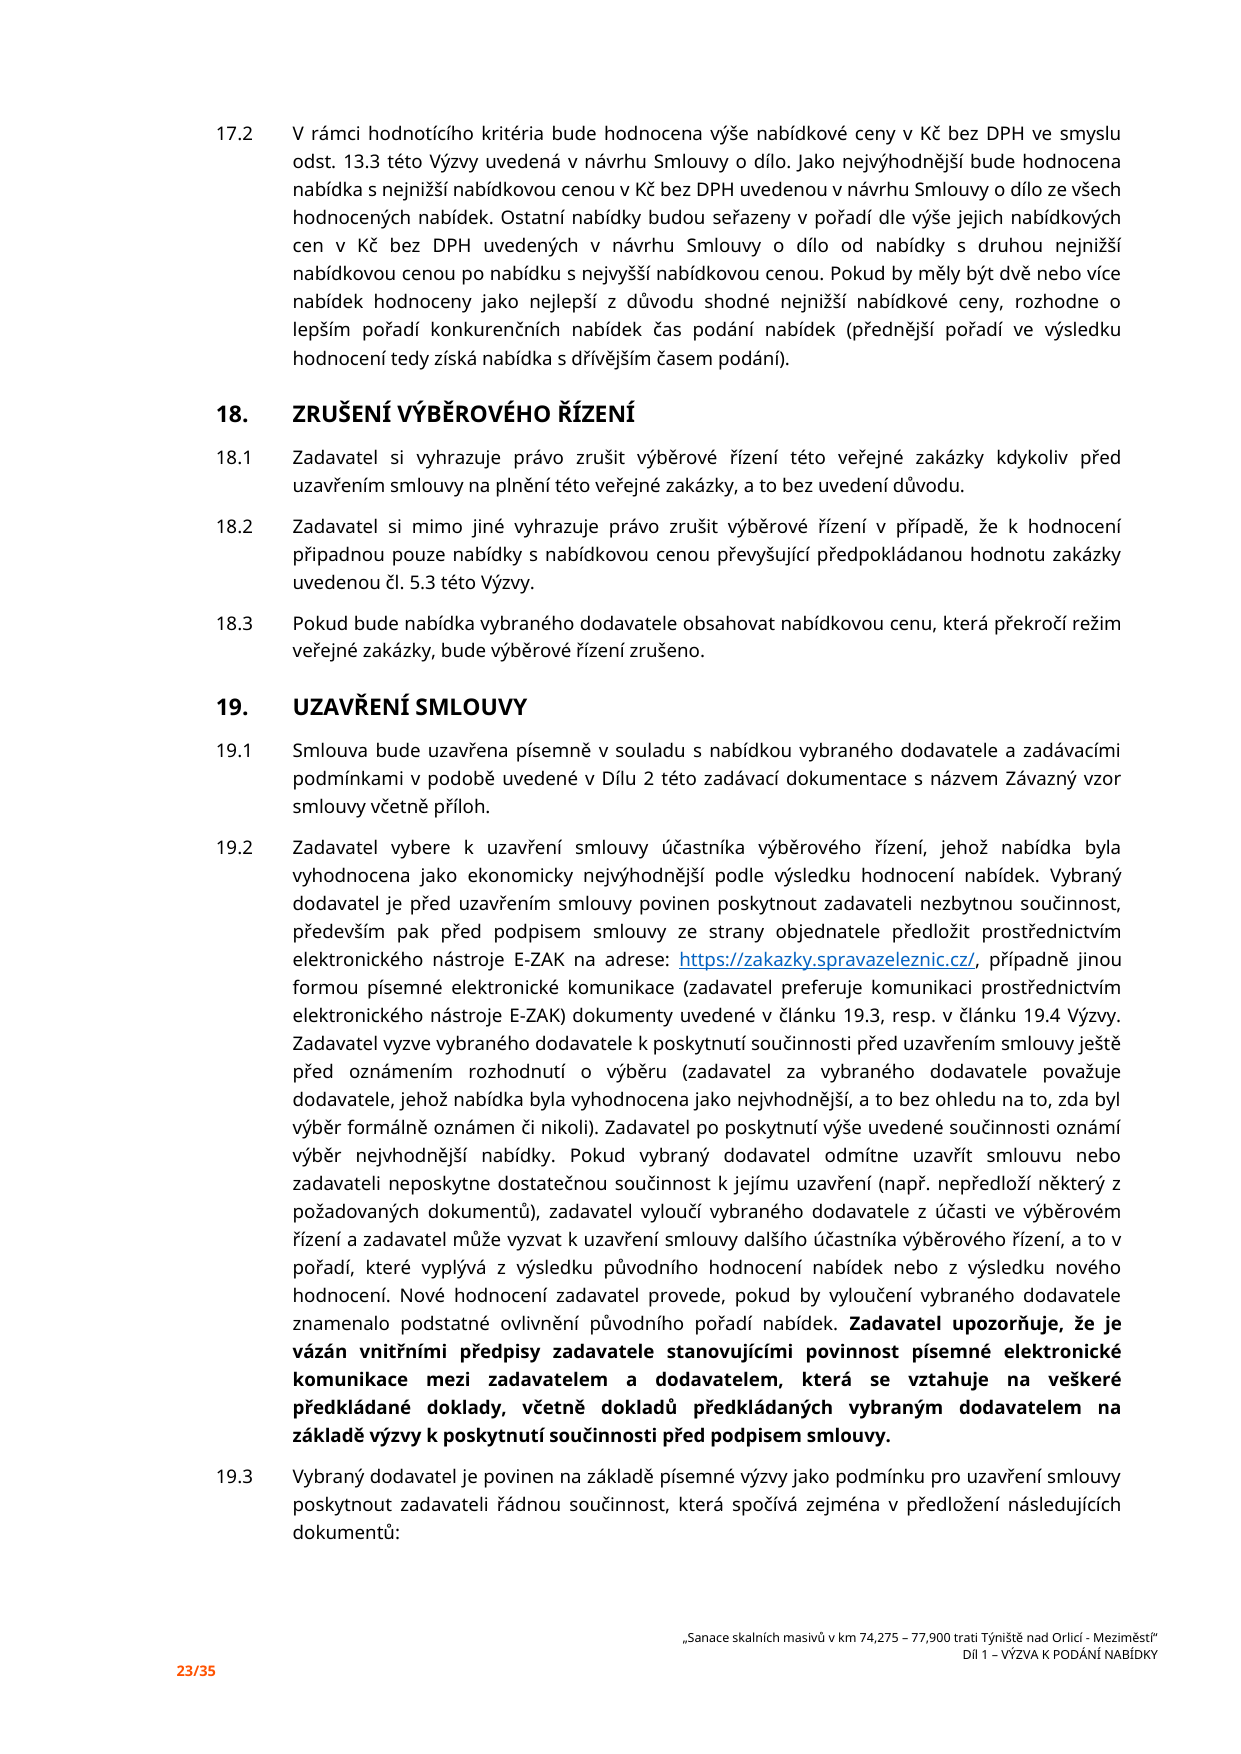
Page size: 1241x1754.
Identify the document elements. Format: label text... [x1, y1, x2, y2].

text Zadavatel si mimo jiné vyhrazuje právo zrušit výběrové řízení v případě, že k hodnocení připadnou pouze nabídky s nabídkovou cenou převyšující předpokládanou hodnotu zakázky uvedenou čl. 5.3 této Výzvy. [216, 513, 1122, 595]
text Smlouva bude uzavřena písemně v souladu s nabídkou vybraného dodavatele a zadávacími podmínkami v podobě uvedené v Dílu 2 této zadávací dokumentace s názvem Závazný vzor smlouvy včetně příloh. [216, 738, 1122, 819]
text Zadavatel si vyhrazuje právo zrušit výběrové řízení této veřejné zakázky kdykoliv před uzavřením smlouvy na plnění této veřejné zakázky, a to bez uvedení důvodu. [216, 445, 1122, 498]
text UZAVŘENÍ SMLOUVY [216, 691, 1122, 722]
text V rámci hodnotícího kritéria bude hodnocena výše nabídkové ceny v Kč bez DPH ve smyslu odst. 13.3 této Výzvy uvedená v návrhu Smlouvy o dílo. Jako nejvýhodnější bude hodnocena nabídka s nejnižší nabídkovou cenou v Kč bez DPH uvedenou v návrhu Smlouvy o dílo ze všech hodnocených nabídek. Ostatní nabídky budou seřazeny v pořadí dle výše jejich nabídkových cen v Kč bez DPH uvedených v návrhu Smlouvy o dílo od nabídky s druhou nejnižší nabídkovou cenou po nabídku s nejvyšší nabídkovou cenou. Pokud by měly být dvě nebo více nabídek hodnoceny jako nejlepší z důvodu shodné nejnižší nabídkové ceny, rozhodne o lepším pořadí konkurenčních nabídek čas podání nabídek (přednější pořadí ve výsledku hodnocení tedy získá nabídka s dřívějším časem podání). [216, 121, 1122, 370]
text Pokud bude nabídka vybraného dodavatele obsahovat nabídkovou cenu, která překročí režim veřejné zakázky, bude výběrové řízení zrušeno. [216, 610, 1122, 663]
text Vybraný dodavatel je povinen na základě písemné výzvy jako podmínku pro uzavření smlouvy poskytnout zadavateli řádnou součinnost, která spočívá zejména v předložení následujících dokumentů: [216, 1463, 1122, 1545]
text ZRUŠENÍ VÝBĚROVÉHO ŘÍZENÍ [216, 398, 1122, 429]
text Zadavatel vybere k uzavření smlouvy účastníka výběrového řízení, jehož nabídka byla vyhodnocena jako ekonomicky nejvýhodnější podle výsledku hodnocení nabídek. Vybraný dodavatel je před uzavřením smlouvy povinen poskytnout zadavateli nezbytnou součinnost, především pak před podpisem smlouvy ze strany objednatele předložit prostřednictvím elektronického nástroje E-ZAK na adrese: https://zakazky.spravazeleznic.cz/, případně jinou formou písemné elektronické komunikace (zadavatel preferuje komunikaci prostřednictvím elektronického nástroje E-ZAK) dokumenty uvedené v článku 19.3, resp. v článku 19.4 Výzvy. Zadavatel vyzve vybraného dodavatele k poskytnutí součinnosti před uzavřením smlouvy ještě před oznámením rozhodnutí o výběru (zadavatel za vybraného dodavatele považuje dodavatele, jehož nabídka byla vyhodnocena jako nejvhodnější, a to bez ohledu na to, zda byl výběr formálně oznámen či nikoli). Zadavatel po poskytnutí výše uvedené součinnosti oznámí výběr nejvhodnější nabídky. Pokud vybraný dodavatel odmítne uzavřít smlouvu nebo zadavateli neposkytne dostatečnou součinnost k jejímu uzavření (např. nepředloží některý z požadovaných dokumentů), zadavatel vyloučí vybraného dodavatele z účasti ve výběrovém řízení a zadavatel může vyzvat k uzavření smlouvy dalšího účastníka výběrového řízení, a to v pořadí, které vyplývá z výsledku původního hodnocení nabídek nebo z výsledku nového hodnocení. Nové hodnocení zadavatel provede, pokud by vyloučení vybraného dodavatele znamenalo podstatné ovlivnění původního pořadí nabídek. Zadavatel upozorňuje, že je vázán vnitřními předpisy zadavatele stanovujícími povinnost písemné elektronické komunikace mezi zadavatelem a dodavatelem, která se vztahuje na veškeré předkládané doklady, včetně dokladů předkládaných vybraným dodavatelem na základě výzvy k poskytnutí součinnosti před podpisem smlouvy. [216, 834, 1122, 1448]
